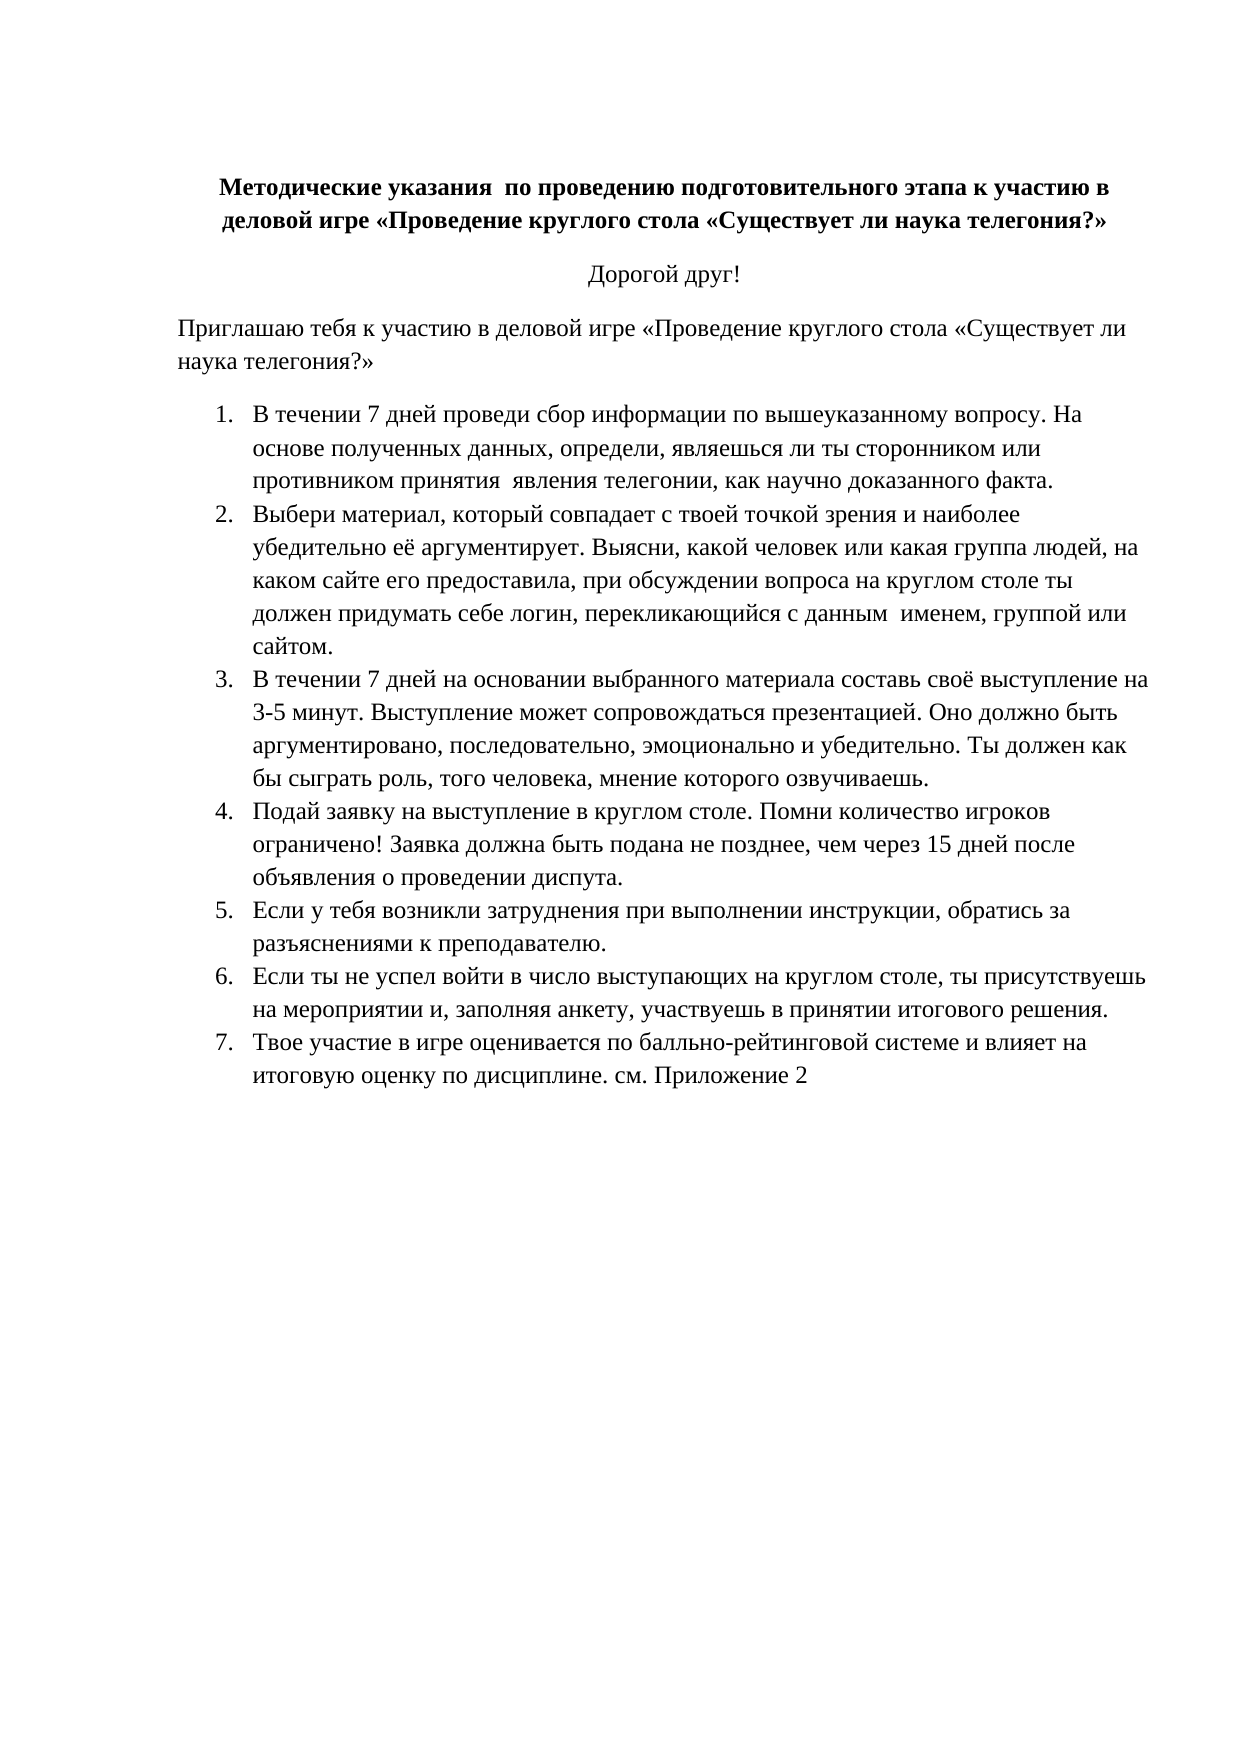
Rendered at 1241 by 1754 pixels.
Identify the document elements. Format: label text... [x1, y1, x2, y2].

list Если у тебя возникли затруднения при выполнении инструкции, обратись за разъяснениями к преподавателю. [215, 895, 1152, 957]
list В течении 7 дней проведи сбор информации по вышеуказанному вопросу. На основе полученных данных, определи, являешься ли ты сторонником или противником принятия явления телегонии, как научно доказанного факта. [215, 399, 1152, 494]
list Если ты не успел войти в число выступающих на круглом столе, ты присутствуешь на мероприятии и, заполняя анкету, участвуешь в принятии итогового решения. [215, 961, 1152, 1023]
text Дорогой друг! [177, 259, 1152, 288]
list Выбери материал, который совпадает с твоей точкой зрения и наиболее убедительно её аргументирует. Выясни, какой человек или какая группа людей, на каком сайте его предоставила, при обсуждении вопроса на круглом столе ты должен придумать себе логин, перекликающийся с данным именем, группой или сайтом. [215, 499, 1152, 659]
text Приглашаю тебя к участию в деловой игре «Проведение круглого стола «Существует ли наука телегония?» [177, 313, 1152, 374]
list Твое участие в игре оценивается по балльно-рейтинговой системе и влияет на итоговую оценку по дисциплине. см. Приложение 2 [215, 1027, 1152, 1089]
list Подай заявку на выступление в круглом столе. Помни количество игроков ограничено! Заявка должна быть подана не позднее, чем через 15 дней после объявления о проведении диспута. [215, 796, 1152, 891]
list В течении 7 дней на основании выбранного материала составь своё выступление на 3-5 минут. Выступление может сопровождаться презентацией. Оно должно быть аргументировано, последовательно, эмоционально и убедительно. Ты должен как бы сыграть роль, того человека, мнение которого озвучиваешь. [215, 664, 1152, 792]
text Методические указания по проведению подготовительного этапа к участию в деловой игре «Проведение круглого стола «Существует ли наука телегония?» [177, 172, 1152, 234]
